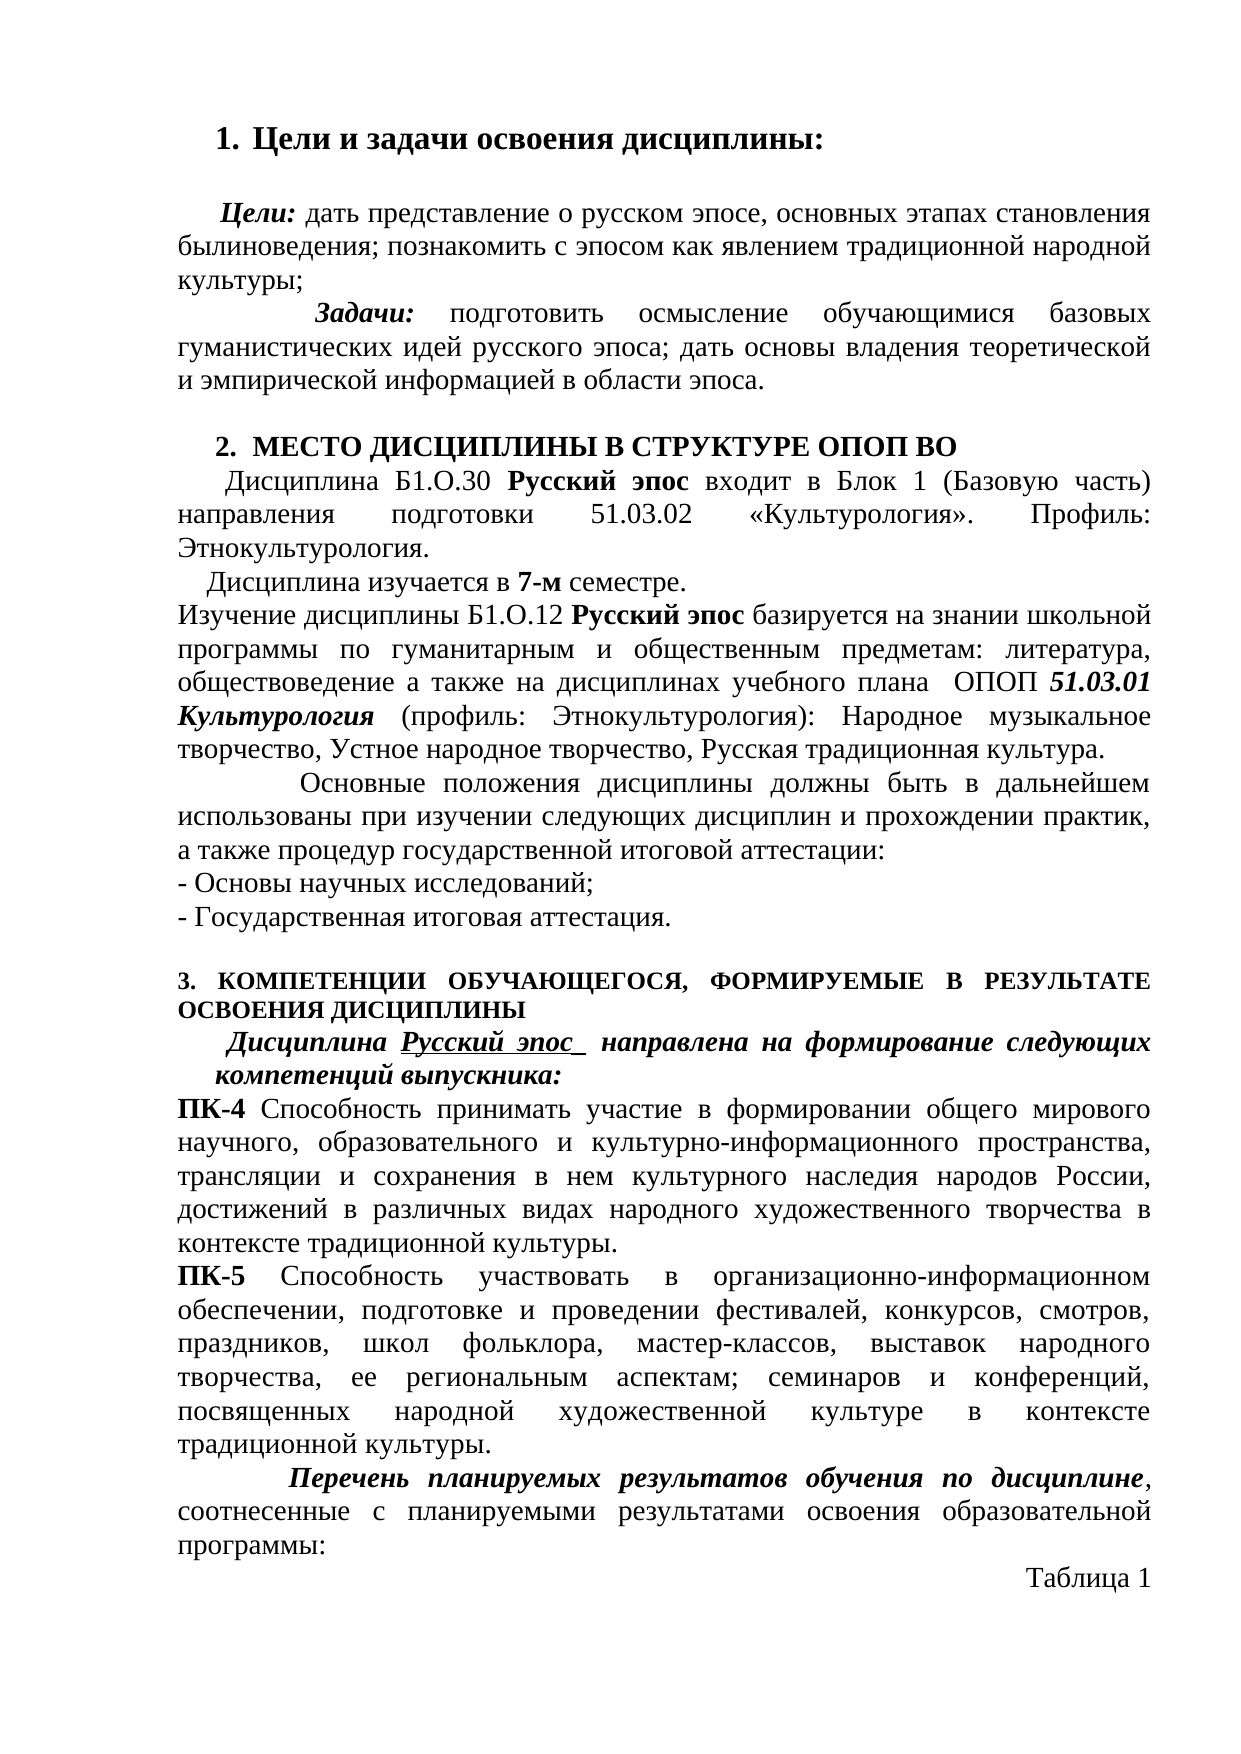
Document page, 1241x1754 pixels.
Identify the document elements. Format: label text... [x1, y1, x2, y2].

text Изучение дисциплины Б1.О.12 Русский эпос базируется на знании школьной программы по гуманитарным и общественным предметам: литература, обществоведение а также на дисциплинах учебного плана ОПОП 51.03.01 Культурология (профиль: Этнокультурология): Народное музыкальное творчество, Устное народное творчество, Русская традиционная культура. [177, 597, 1152, 765]
text ПК-5 Способность участвовать в организационно-информационном обеспечении, подготовке и проведении фестивалей, конкурсов, смотров, праздников, школ фольклора, мастер-классов, выставок народного творчества, ее региональным аспектам; семинаров и конференций, посвященных народной художественной культуре в контексте традиционной культуры. [177, 1258, 1152, 1460]
text Дисциплина Б1.О.30 Русский эпос входит в Блок 1 (Базовую часть) направления подготовки 51.03.02 «Культурология». Профиль: Этнокультурология. [177, 463, 1152, 564]
text Перечень планируемых результатов обучения по дисциплине, соотнесенные с планируемыми результатами освоения образовательной программы: [177, 1460, 1152, 1560]
text Задачи: подготовить осмысление обучающимися базовых гуманистических идей русского эпоса; дать основы владения теоретической и эмпирической информацией в области эпоса. [177, 295, 1152, 396]
text Таблица 1 [177, 1560, 1152, 1594]
text 3. КОМПЕТЕНЦИИ ОБУЧАЮЩЕГОСЯ, ФОРМИРУЕМЫЕ В РЕЗУЛЬТАТЕ ОСВОЕНИЯ ДИСЦИПЛИНЫ [177, 966, 1152, 1024]
text Цели: дать представление о русском эпосе, основных этапах становления былиноведения; познакомить с эпосом как явлением традиционной народной культуры; [177, 195, 1152, 295]
text - Основы научных исследований; [177, 866, 1152, 899]
text Дисциплина изучается в 7-м семестре. [177, 564, 1152, 597]
text Основные положения дисциплины должны быть в дальнейшем использованы при изучении следующих дисциплин и прохождении практик, а также процедур государственной итоговой аттестации: [177, 765, 1152, 866]
text ПК-4 Способность принимать участие в формировании общего мирового научного, образовательного и культурно-информационного пространства, трансляции и сохранения в нем культурного наследия народов России, достижений в различных видах народного художественного творчества в контексте традиционной культуры. [177, 1091, 1152, 1258]
list МЕСТО ДИСЦИПЛИНЫ В СТРУКТУРЕ ОПОП ВО [215, 429, 1152, 463]
text Дисциплина Русский эпос_ направлена на формирование следующих компетенций выпускника: [215, 1024, 1152, 1091]
list Цели и задачи освоения дисциплины: [215, 118, 1152, 156]
text - Государственная итоговая аттестация. [177, 899, 1152, 933]
